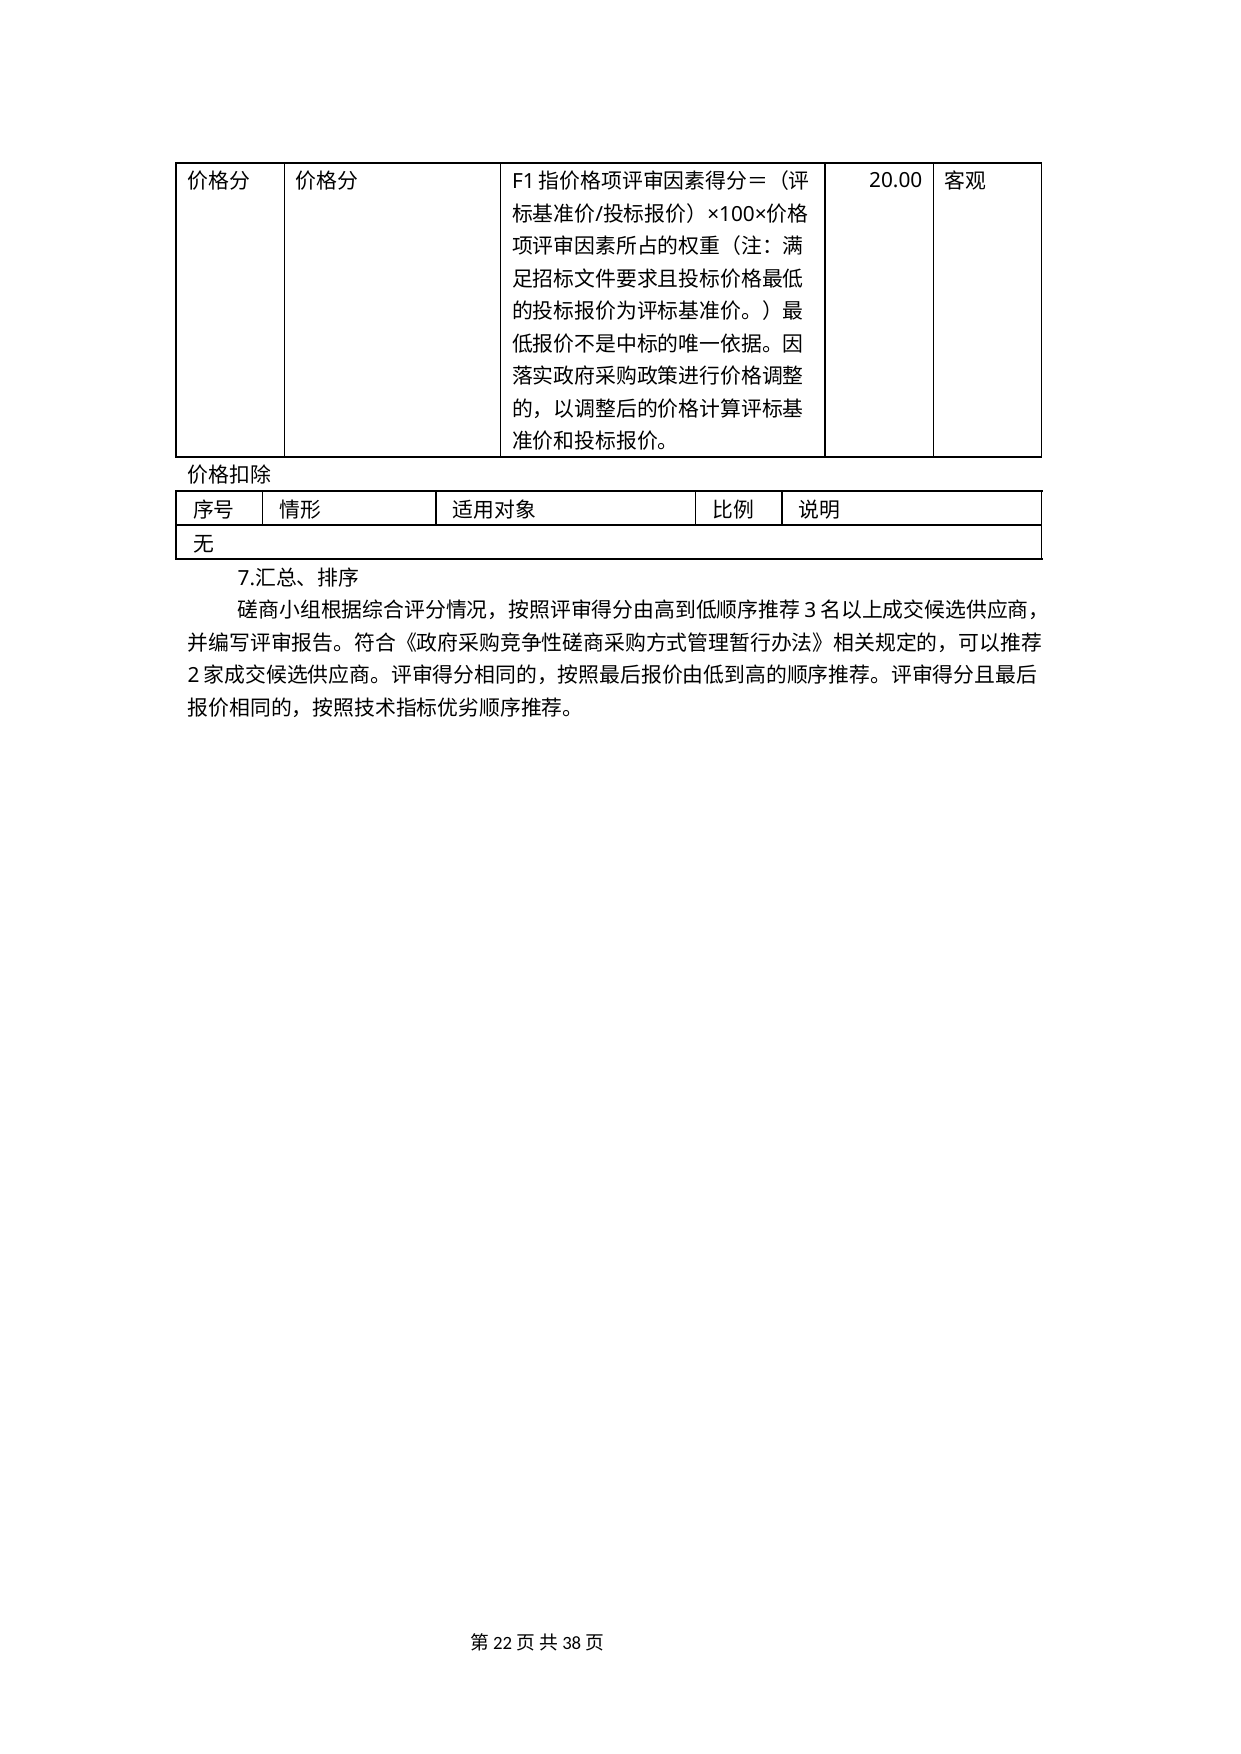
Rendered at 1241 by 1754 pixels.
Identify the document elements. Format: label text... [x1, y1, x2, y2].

table_header 序号 [177, 492, 262, 524]
text 7.汇总、排序 [187, 560, 1053, 592]
table_cell 价格分 [285, 164, 500, 456]
text 磋商小组根据综合评分情况，按照评审得分由高到低顺序推荐3名以上成交候选供应商，并编写评审报告。符合《政府采购竞争性磋商采购方式管理暂行办法》相关规定的，可以推荐2家成交候选供应商。评审得分相同的，按照最后报价由低到高的顺序推荐。评审得分且最后报价相同的，按照技术指标优劣顺序推荐。 [187, 592, 1053, 722]
table_header 情形 [263, 492, 435, 524]
table_cell 客观 [934, 164, 1041, 456]
table_cell F1指价格项评审因素得分＝（评标基准价/投标报价）×100×价格项评审因素所占的权重（注：满足招标文件要求且投标价格最低的投标报价为评标基准价。）最低报价不是中标的唯一依据。因落实政府采购政策进行价格调整的，以调整后的价格计算评标基准价和投标报价。 [501, 164, 824, 456]
table_header 适用对象 [437, 492, 695, 524]
table_header 说明 [783, 492, 1041, 524]
table_cell 无 [177, 526, 1041, 558]
table_cell 价格分 [177, 164, 284, 456]
table_header 比例 [696, 492, 781, 524]
table_cell 20.00 [826, 164, 933, 456]
text 价格扣除 [187, 458, 1053, 490]
